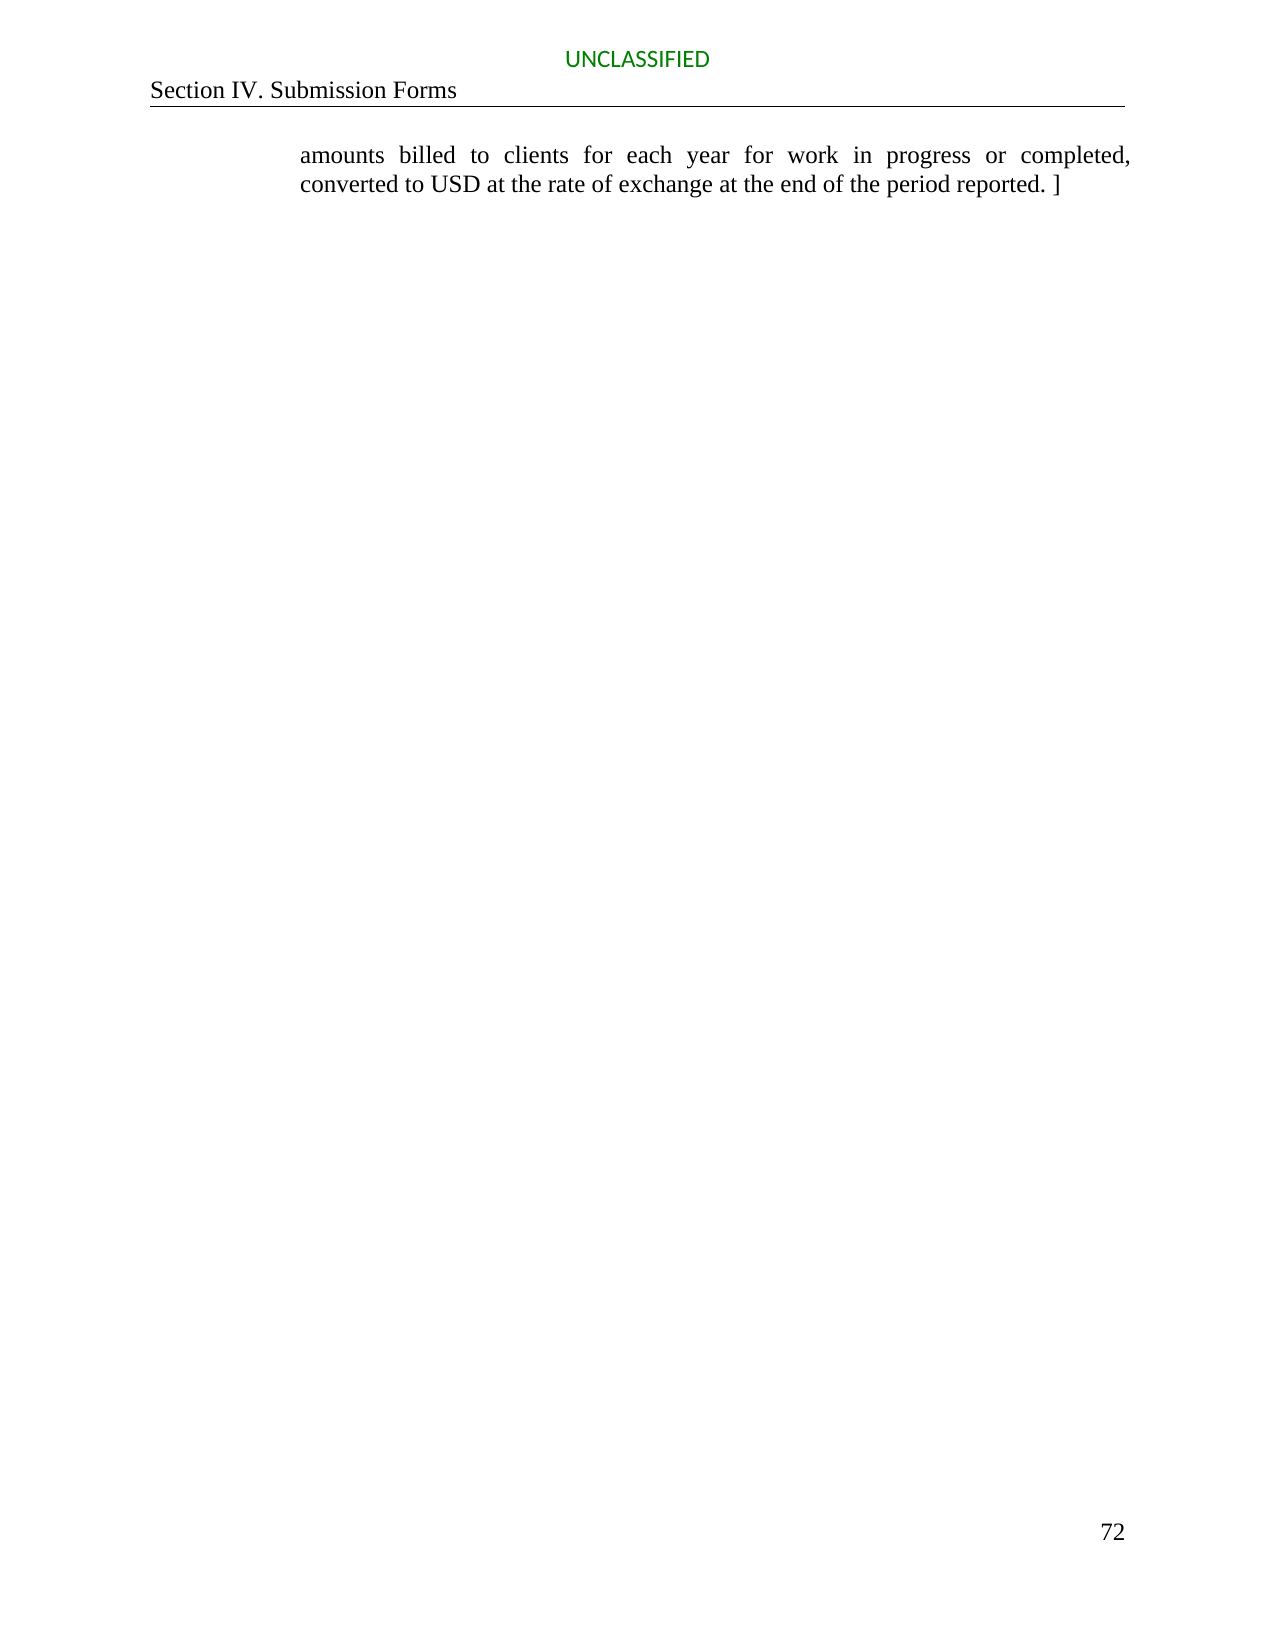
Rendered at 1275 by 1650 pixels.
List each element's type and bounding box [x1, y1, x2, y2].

text [225, 141, 1132, 198]
